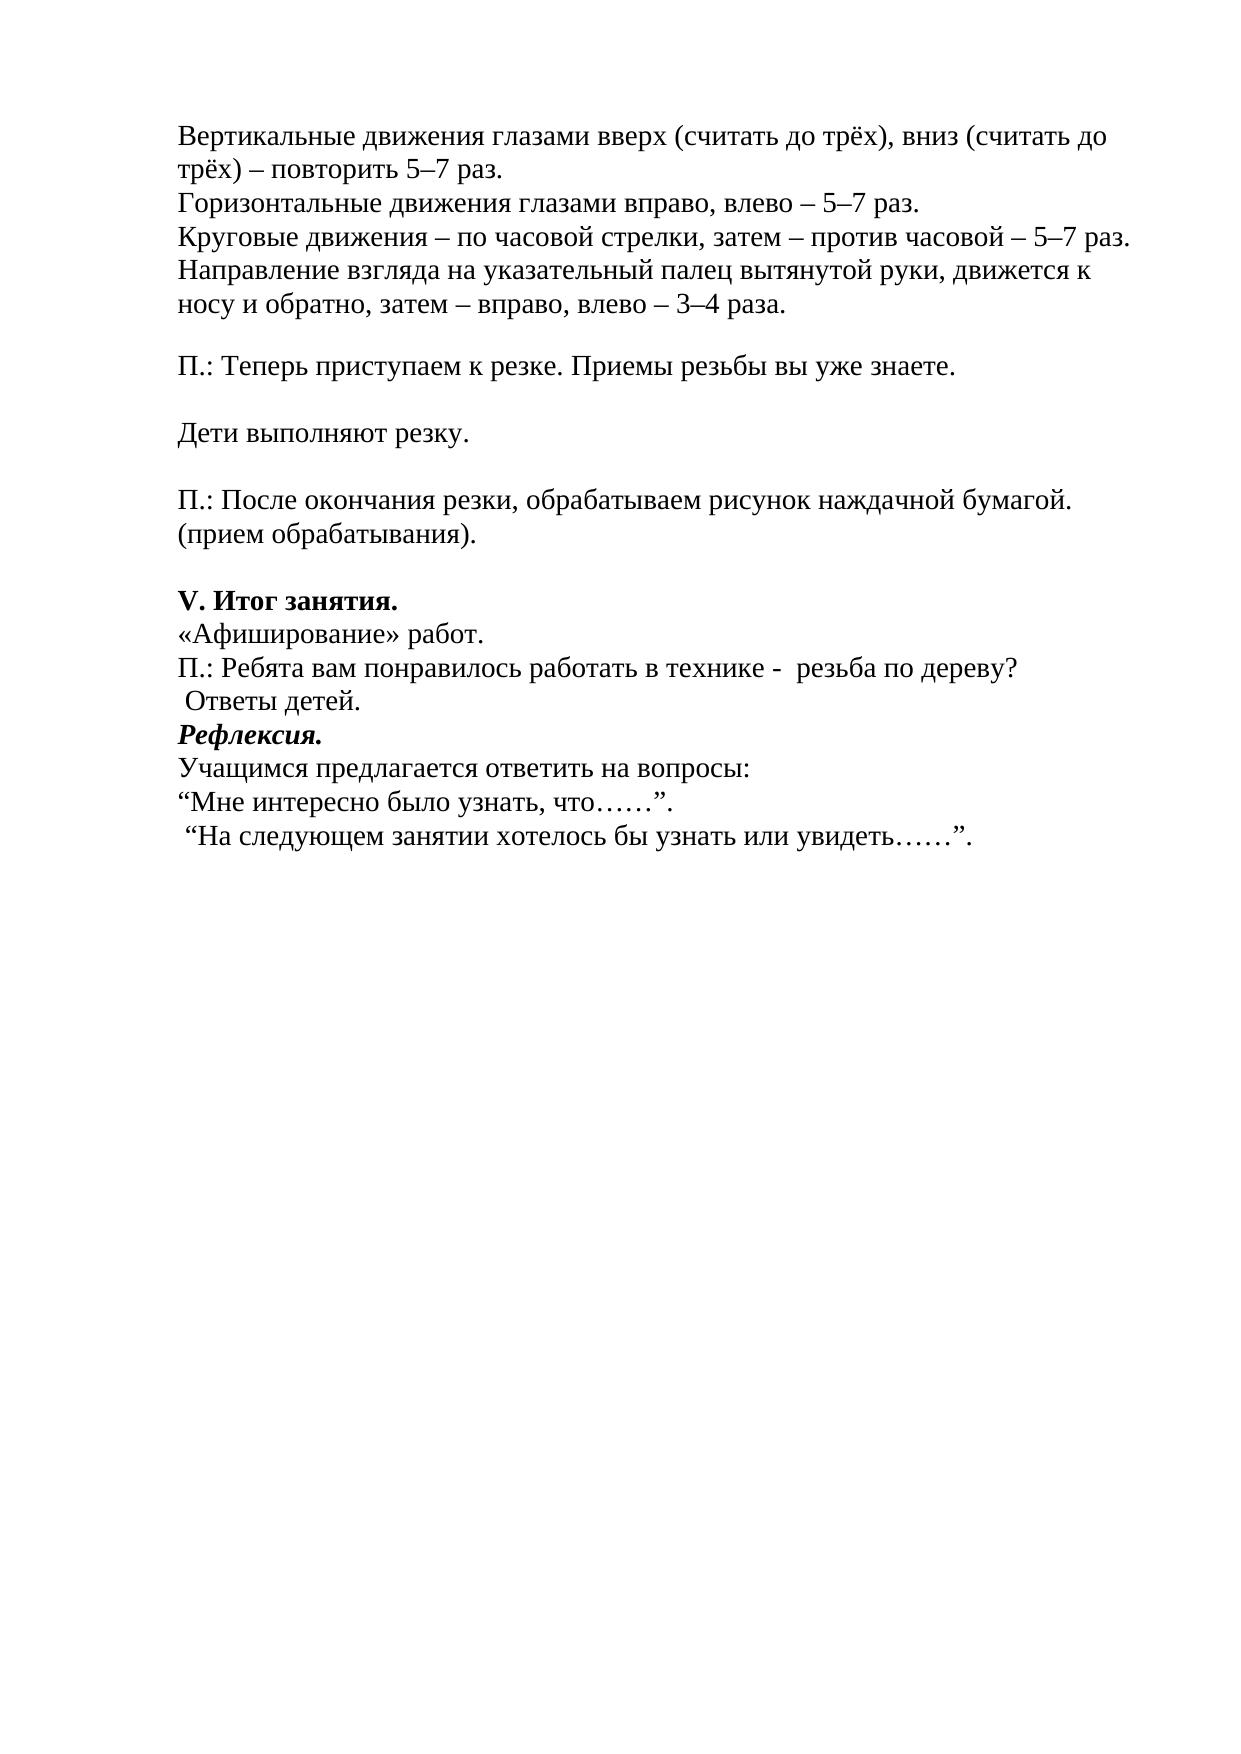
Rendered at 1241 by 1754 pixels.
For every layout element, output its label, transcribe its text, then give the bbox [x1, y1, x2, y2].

text Вертикальные движения глазами вверх (считать до трёх), вниз (считать до трёх) – повторить 5–7 раз. [177, 118, 1152, 185]
text “На следующем занятии хотелось бы узнать или увидеть……”. [177, 818, 1152, 851]
text П.: Теперь приступаем к резке. Приемы резьбы вы уже знаете. Дети выполняют резку. П.: После окончания резки, обрабатываем рисунок наждачной бумагой. (прием обрабатывания). [177, 348, 1152, 549]
text Учащимся предлагается ответить на вопросы: [177, 751, 1152, 784]
text Горизонтальные движения глазами вправо, влево – 5–7 раз. [177, 185, 1152, 219]
text Круговые движения – по часовой стрелки, затем – против часовой – 5–7 раз. [177, 219, 1152, 252]
text V. Итог занятия. [177, 583, 1152, 616]
text Направление взгляда на указательный палец вытянутой руки, движется к носу и обратно, затем – вправо, влево – 3–4 раза. [177, 252, 1152, 348]
text Ответы детей. [177, 683, 1152, 717]
text Рефлексия. [177, 717, 1152, 751]
text “Мне интересно было узнать, что……”. [177, 784, 1152, 818]
text «Афиширование» работ. [177, 616, 1152, 650]
text П.: Ребята вам понравилось работать в технике - резьба по дереву? [177, 650, 1152, 683]
